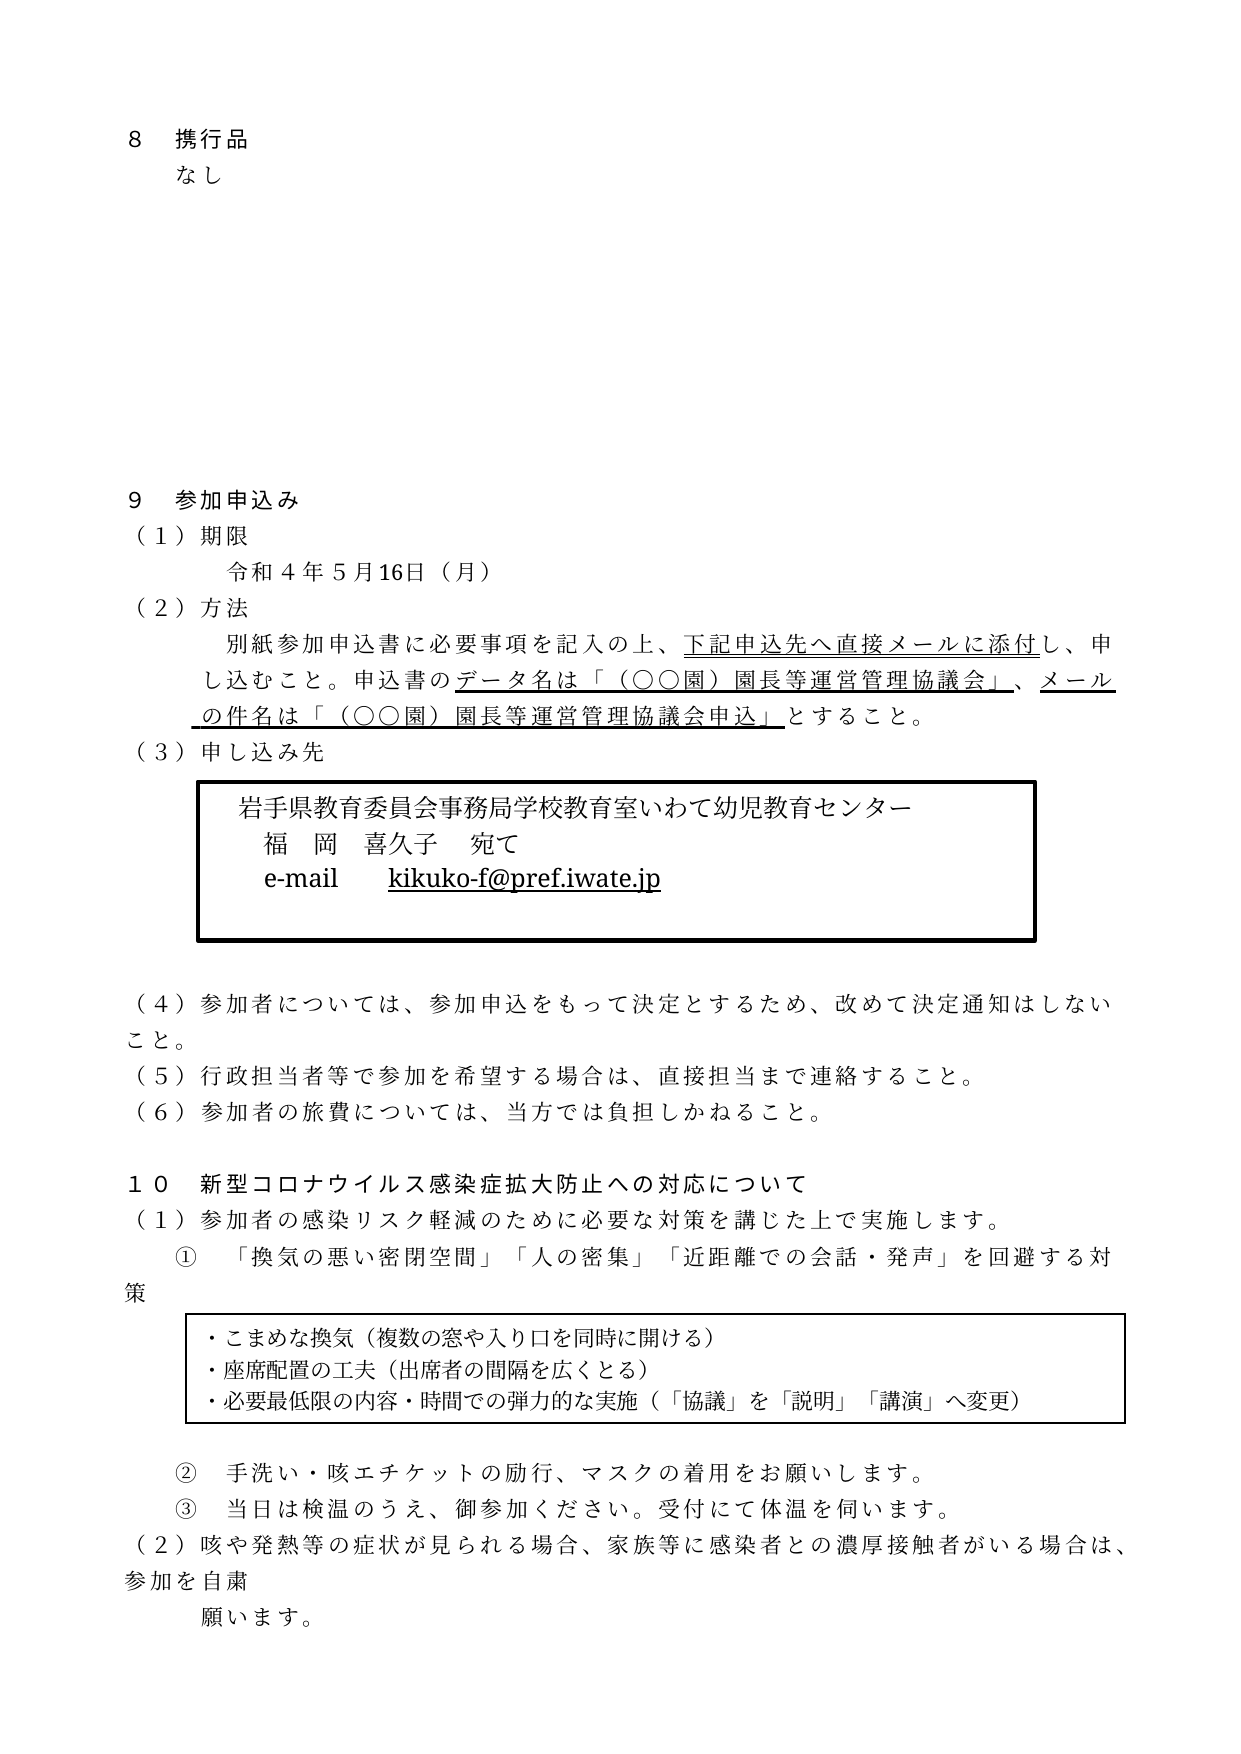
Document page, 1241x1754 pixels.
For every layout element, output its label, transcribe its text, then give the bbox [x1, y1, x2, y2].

text （２）方法 [124, 589, 1116, 625]
text なし [124, 156, 1116, 192]
text 別紙参加申込書に必要事項を記入の上、下記申込先へ直接メールに添付し、申し込むこと。申込書のデータ名は「（〇〇園）園長等運営管理協議会」、メールの件名は「（〇〇園）園長等運営管理協議会申込」とすること。 [191, 625, 1116, 733]
text ① 「換気の悪い密閉空間」「人の密集」「近距離での会話・発声」を回避する対策 [124, 1237, 1116, 1309]
text （１）参加者の感染リスク軽減のために必要な対策を講じた上で実施します。 [124, 1201, 1116, 1237]
text ③ 当日は検温のうえ、御参加ください。受付にて体温を伺います。 [124, 1490, 1116, 1526]
text （３）申し込み先 [124, 733, 1116, 769]
text （２）咳や発熱等の症状が見られる場合、家族等に感染者との濃厚接触者がいる場合は、参加を自粛 [124, 1526, 1116, 1598]
text （４）参加者については、参加申込をもって決定とするため、改めて決定通知はしないこと。 [124, 985, 1116, 1057]
text （１）期限 [124, 517, 1116, 553]
text 令和４年５月16日（月） [124, 553, 1116, 589]
text 願います。 [124, 1598, 1116, 1634]
text （６）参加者の旅費については、当方では負担しかねること。 [124, 1093, 1116, 1129]
text ② 手洗い・咳エチケットの励行、マスクの着用をお願いします。 [124, 1454, 1116, 1490]
text １０ 新型コロナウイルス感染症拡大防止への対応について [124, 1165, 1116, 1201]
text ９ 参加申込み [124, 481, 1116, 517]
text （５）行政担当者等で参加を希望する場合は、直接担当まで連絡すること。 [124, 1057, 1116, 1093]
text ８ 携行品 [124, 120, 1116, 156]
